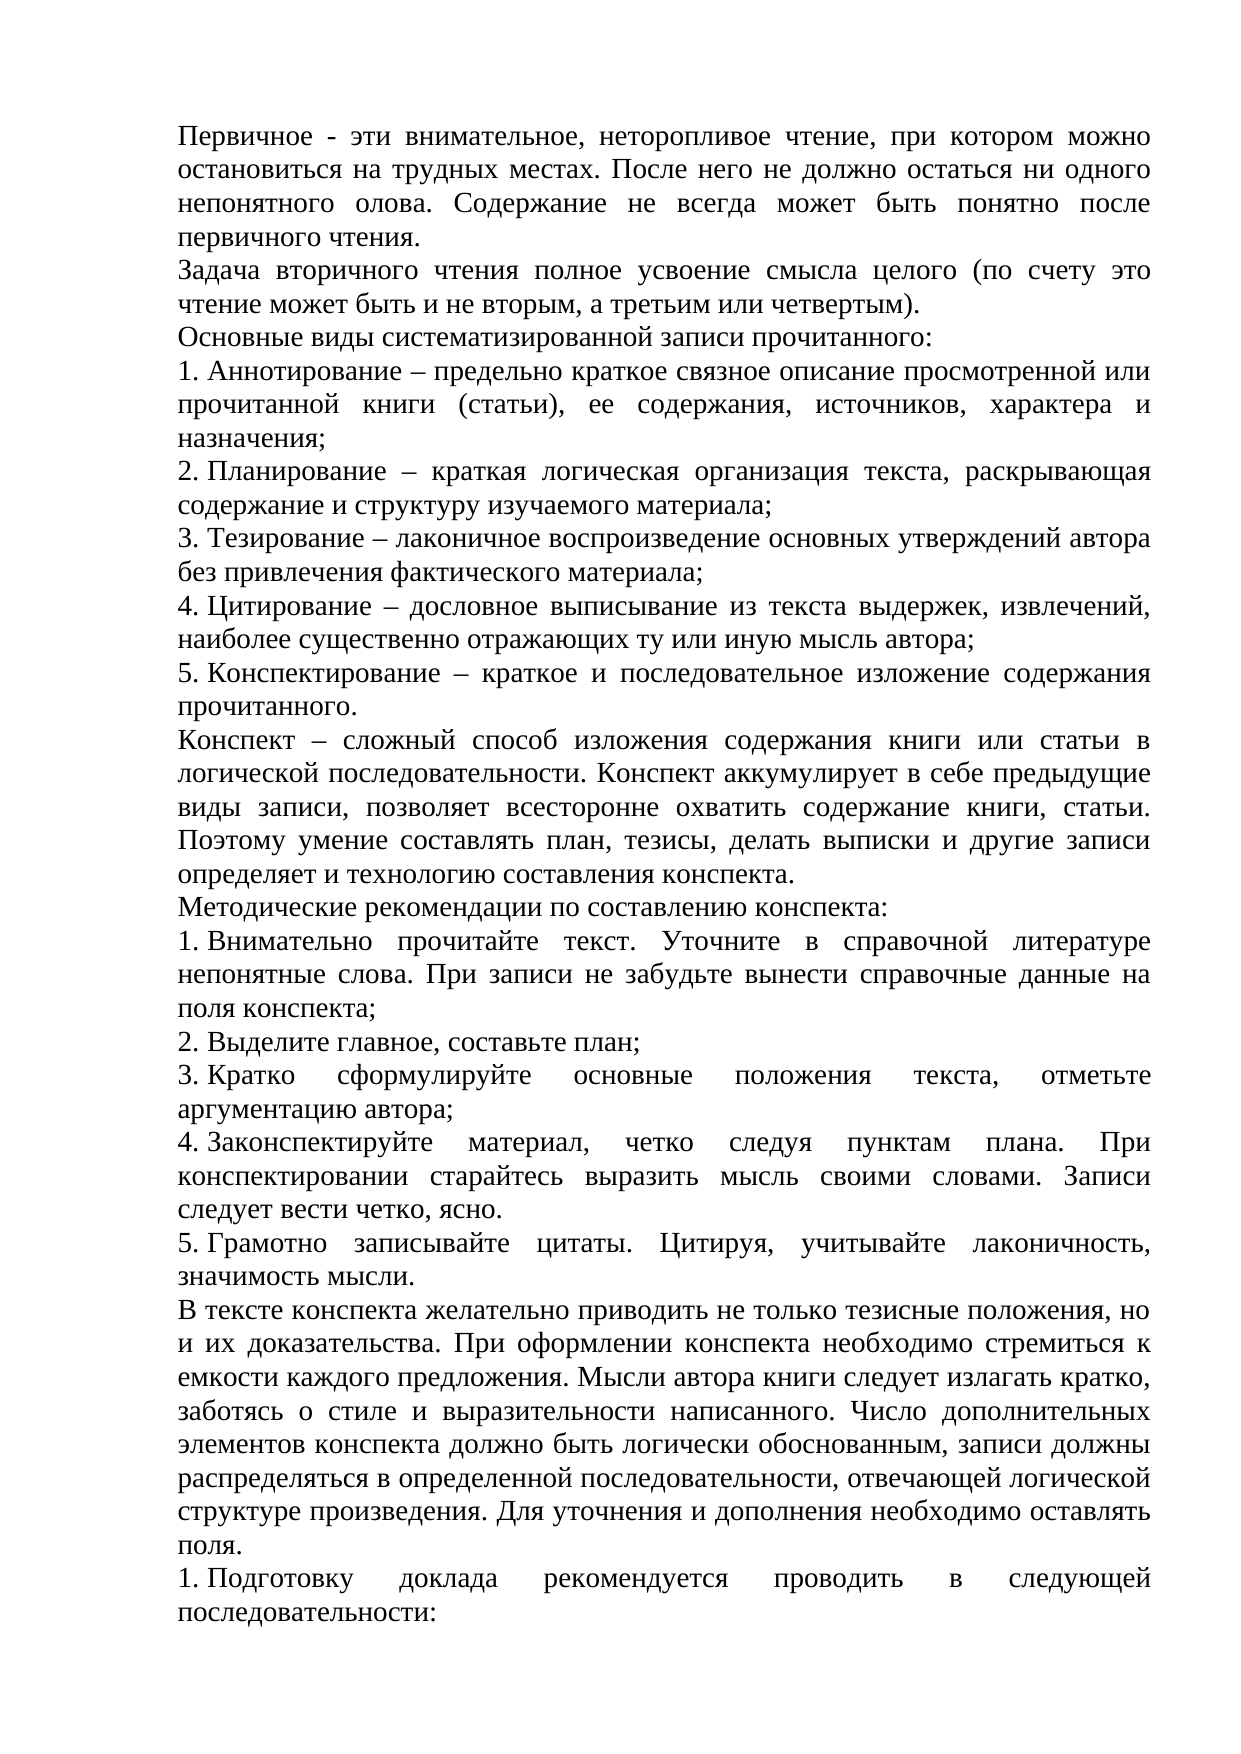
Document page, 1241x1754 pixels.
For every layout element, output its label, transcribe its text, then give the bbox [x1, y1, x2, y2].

text Конспект – сложный способ изложения содержания книги или статьи в логической последовательности. Конспект аккумулирует в себе предыдущие виды записи, позволяет всесторонне охватить содержание книги, статьи. Поэтому умение составлять план, тезисы, делать выписки и другие записи определяет и технологию составления конспекта. [177, 722, 1152, 889]
text 4. Цитирование – дословное выписывание из текста выдержек, извлечений, наиболее существенно отражающих ту или иную мысль автора; [177, 588, 1152, 655]
text 1. Аннотирование – предельно краткое связное описание просмотренной или прочитанной книги (статьи), ее содержания, источников, характера и назначения; [177, 353, 1152, 453]
text 3. Кратко сформулируйте основные положения текста, отметьте аргументацию автора; [177, 1057, 1152, 1124]
text Первичное - эти внимательное, неторопливое чтение, при котором можно остановиться на трудных местах. После него не должно остаться ни одного непонятного олова. Содержание не всегда может быть понятно после первичного чтения. [177, 118, 1152, 252]
text Методические рекомендации по составлению конспекта: [177, 889, 1152, 923]
list Подготовку доклада рекомендуется проводить в следующей последовательности: [177, 1560, 1152, 1627]
text 5. Конспектирование – краткое и последовательное изложение содержания прочитанного. [177, 655, 1152, 722]
text Основные виды систематизированной записи прочитанного: [177, 319, 1152, 353]
text 3. Тезирование – лаконичное воспроизведение основных утверждений автора без привлечения фактического материала; [177, 521, 1152, 588]
text Задача вторичного чтения полное усвоение смысла целого (по счету это чтение может быть и не вторым, а третьим или четвертым). [177, 252, 1152, 319]
text 5. Грамотно записывайте цитаты. Цитируя, учитывайте лаконичность, значимость мысли. [177, 1225, 1152, 1292]
text В тексте конспекта желательно приводить не только тезисные положения, но и их доказательства. При оформлении конспекта необходимо стремиться к емкости каждого предложения. Мысли автора книги следует излагать кратко, заботясь о стиле и выразительности написанного. Число дополнительных элементов конспекта должно быть логически обоснованным, записи должны распределяться в определенной последовательности, отвечающей логической структуре произведения. Для уточнения и дополнения необходимо оставлять поля. [177, 1292, 1152, 1560]
text 1. Внимательно прочитайте текст. Уточните в справочной литературе непонятные слова. При записи не забудьте вынести справочные данные на поля конспекта; [177, 923, 1152, 1024]
text 4. Законспектируйте материал, четко следуя пунктам плана. При конспектировании старайтесь выразить мысль своими словами. Записи следует вести четко, ясно. [177, 1124, 1152, 1225]
text 2. Планирование – краткая логическая организация текста, раскрывающая содержание и структуру изучаемого материала; [177, 453, 1152, 521]
text 2. Выделите главное, составьте план; [177, 1024, 1152, 1057]
